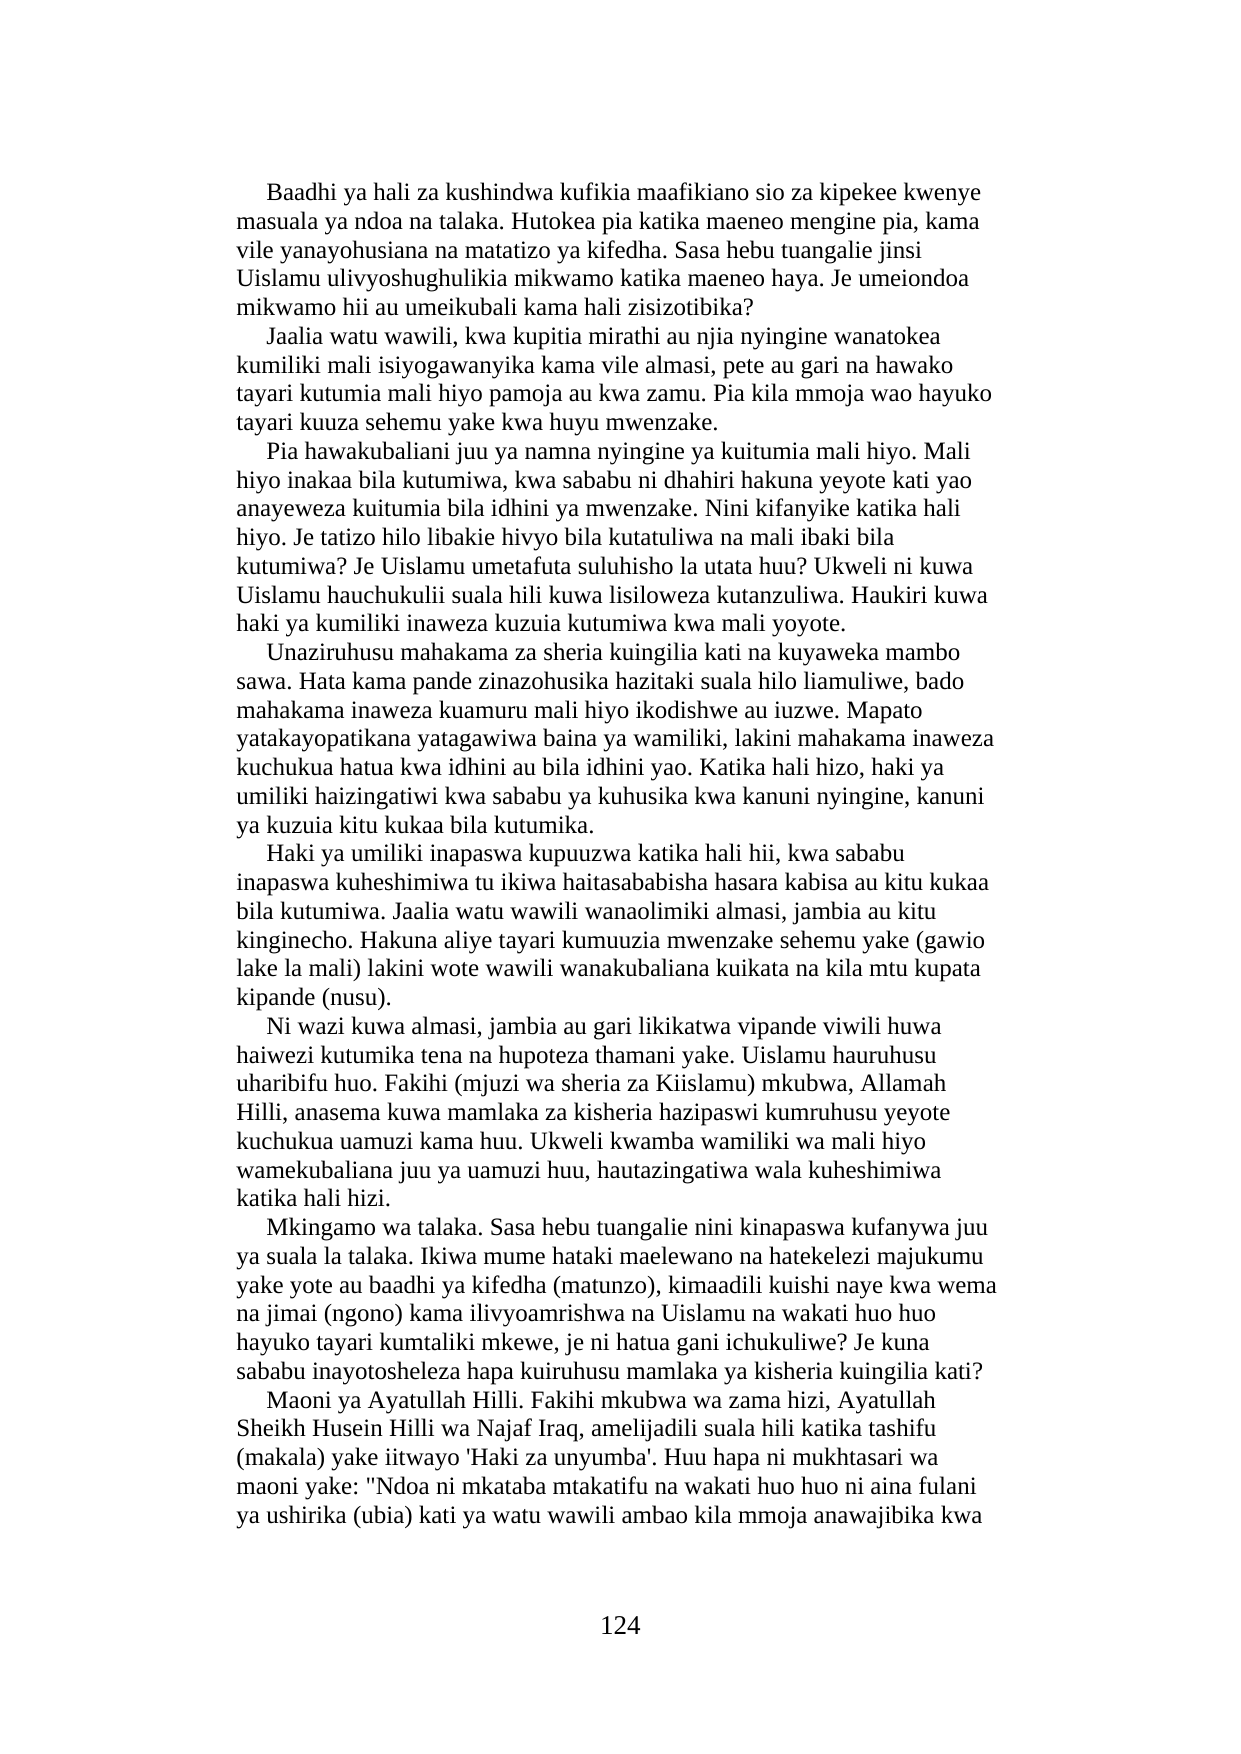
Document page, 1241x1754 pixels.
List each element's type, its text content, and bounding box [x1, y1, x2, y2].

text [236, 1385, 1004, 1528]
text Unaziruhusu mahakama za sheria kuingilia kati na kuyaweka mambo sawa. Hata kama pande zinazohusika hazitaki suala hilo liamuliwe, bado mahakama inaweza kuamuru mali hiyo ikodishwe au iuzwe. Mapato yatakayopatikana yatagawiwa baina ya wamiliki, lakini mahakama inaweza kuchukua hatua kwa idhini au bila idhini yao. Katika hali hizo, haki ya umiliki haizingatiwi kwa sababu ya kuhusika kwa kanuni nyingine, kanuni ya kuzuia kitu kukaa bila kutumika. [236, 637, 1004, 838]
text Haki ya umiliki inapaswa kupuuzwa katika hali hii, kwa sababu inapaswa kuheshimiwa tu ikiwa haitasababisha hasara kabisa au kitu kukaa bila kutumiwa. Jaalia watu wawili wanaolimiki almasi, jambia au kitu kinginecho. Hakuna aliye tayari kumuuzia mwenzake sehemu yake (gawio lake la mali) lakini wote wawili wanakubaliana kuikata na kila mtu kupata kipande (nusu). [236, 838, 1004, 1011]
text Jaalia watu wawili, kwa kupitia mirathi au njia nyingine wanatokea kumiliki mali isiyogawanyika kama vile almasi, pete au gari na hawako tayari kutumia mali hiyo pamoja au kwa zamu. Pia kila mmoja wao hayuko tayari kuuza sehemu yake kwa huyu mwenzake. [236, 321, 1004, 436]
text Pia hawakubaliani juu ya namna nyingine ya kuitumia mali hiyo. Mali hiyo inakaa bila kutumiwa, kwa sababu ni dhahiri hakuna yeyote kati yao anayeweza kuitumia bila idhini ya mwenzake. Nini kifanyike katika hali hiyo. Je tatizo hilo libakie hivyo bila kutatuliwa na mali ibaki bila kutumiwa? Je Uislamu umetafuta suluhisho la utata huu? Ukweli ni kuwa Uislamu hauchukulii suala hili kuwa lisiloweza kutanzuliwa. Haukiri kuwa haki ya kumiliki inaweza kuzuia kutumiwa kwa mali yoyote. [236, 436, 1004, 637]
text Ni wazi kuwa almasi, jambia au gari likikatwa vipande viwili huwa haiwezi kutumika tena na hupoteza thamani yake. Uislamu hauruhusu uharibifu huo. Fakihi (mjuzi wa sheria za Kiislamu) mkubwa, Allamah Hilli, anasema kuwa mamlaka za kisheria hazipaswi kumruhusu yeyote kuchukua uamuzi kama huu. Ukweli kwamba wamiliki wa mali hiyo wamekubaliana juu ya uamuzi huu, hautazingatiwa wala kuheshimiwa katika hali hizi. [236, 1011, 1004, 1212]
text Baadhi ya hali za kushindwa kufikia maafikiano sio za kipekee kwenye masuala ya ndoa na talaka. Hutokea pia katika maeneo mengine pia, kama vile yanayohusiana na matatizo ya kifedha. Sasa hebu tuangalie jinsi Uislamu ulivyoshughulikia mikwamo katika maeneo haya. Je umeiondoa mikwamo hii au umeikubali kama hali zisizotibika? [236, 177, 1004, 321]
text Mkingamo wa talaka. Sasa hebu tuangalie nini kinapaswa kufanywa juu ya suala la talaka. Ikiwa mume hataki maelewano na hatekelezi majukumu yake yote au baadhi ya kifedha (matunzo), kimaadili kuishi naye kwa wema na jimai (ngono) kama ilivyoamrishwa na Uislamu na wakati huo huo hayuko tayari kumtaliki mkewe, je ni hatua gani ichukuliwe? Je kuna sababu inayotosheleza hapa kuiruhusu mamlaka ya kisheria kuingilia kati? [236, 1212, 1004, 1385]
